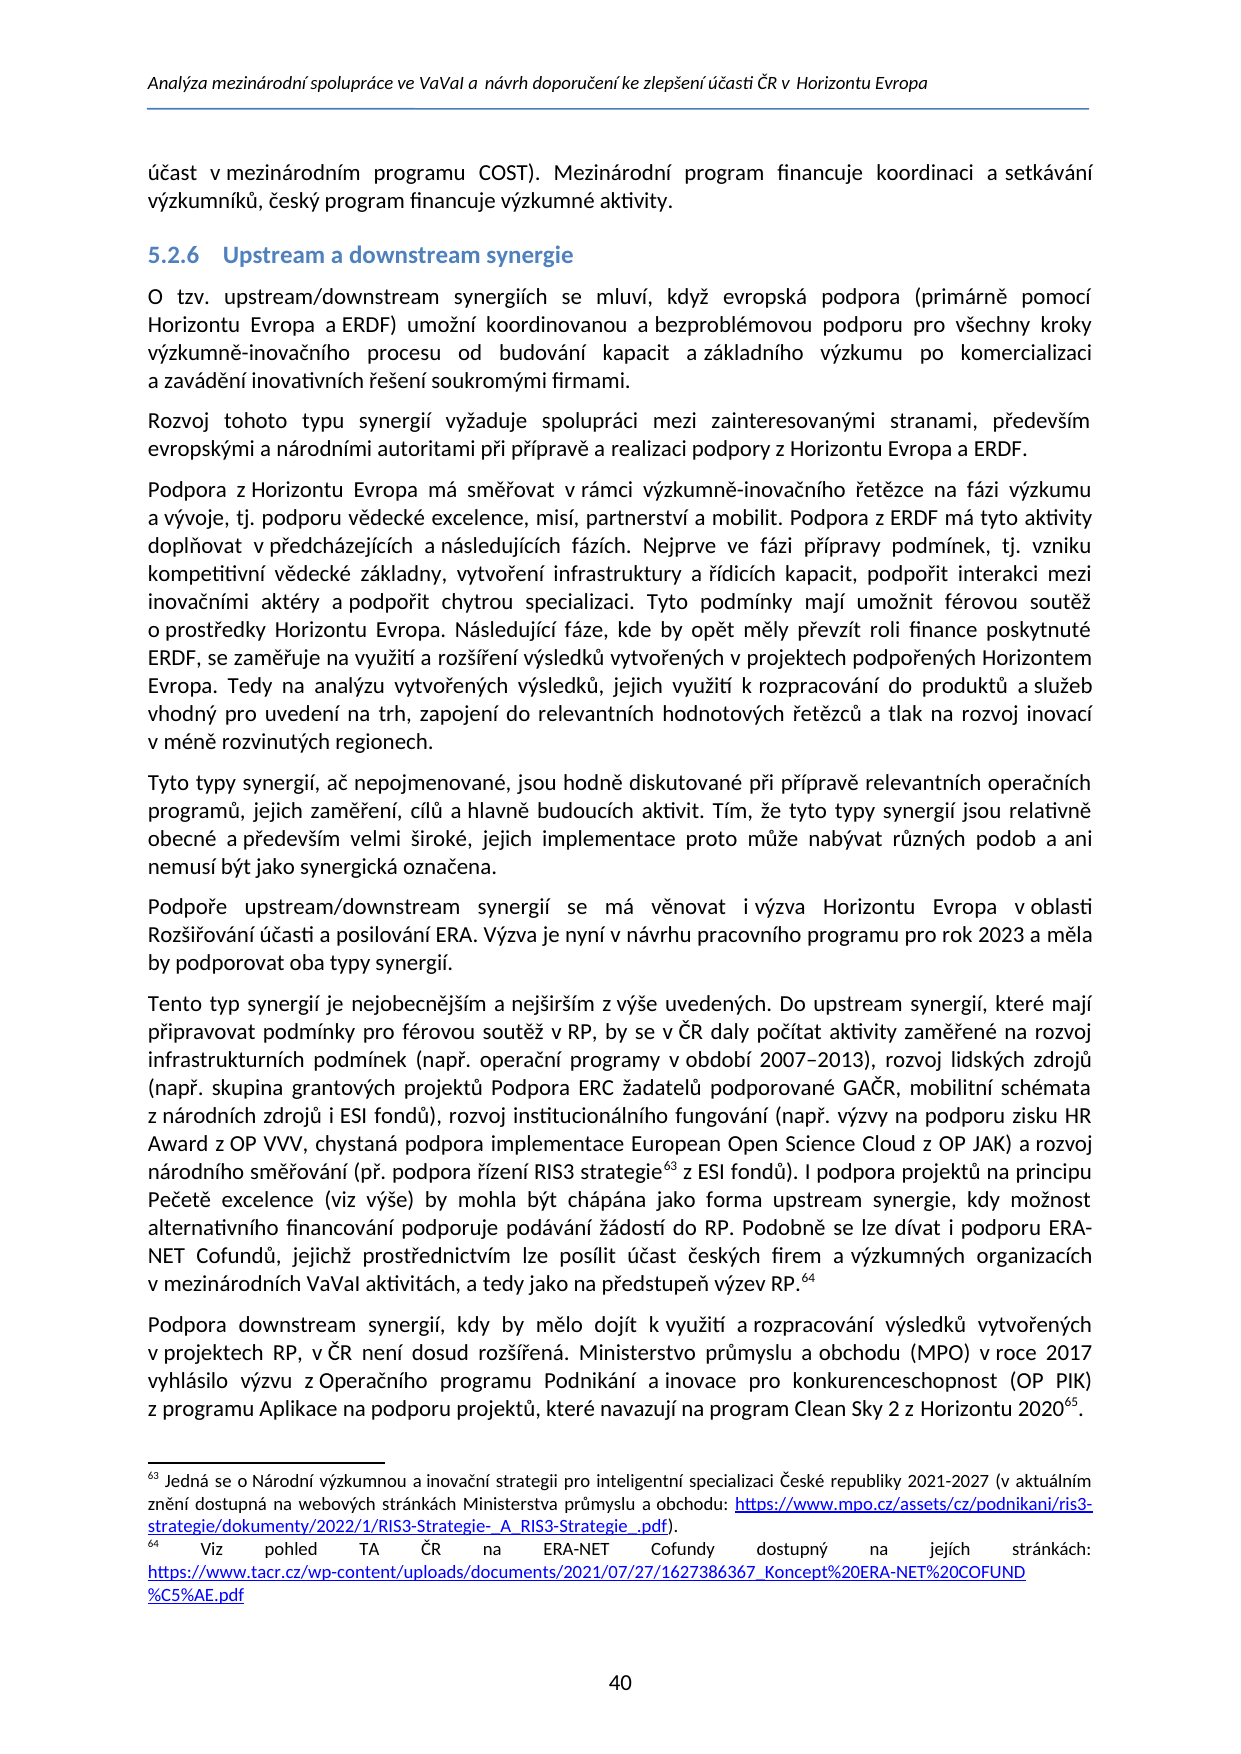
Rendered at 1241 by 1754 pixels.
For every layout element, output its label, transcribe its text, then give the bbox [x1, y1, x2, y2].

subtitle Upstream a downstream synergie [148, 239, 1092, 269]
text Podpora z Horizontu Evropa má směřovat v rámci výzkumně-inovačního řetězce na fázi výzkumu a vývoje, tj. podporu vědecké excelence, misí, partnerství a mobilit. Podpora z ERDF má tyto aktivity doplňovat v předcházejících a následujících fázích. Nejprve ve fázi přípravy podmínek, tj. vzniku kompetitivní vědecké základny, vytvoření infrastruktury a řídicích kapacit, podpořit interakci mezi inovačními aktéry a podpořit chytrou specializaci. Tyto podmínky mají umožnit férovou soutěž o prostředky Horizontu Evropa. Následující fáze, kde by opět měly převzít roli finance poskytnuté ERDF, se zaměřuje na využití a rozšíření výsledků vytvořených v projektech podpořených Horizontem Evropa. Tedy na analýzu vytvořených výsledků, jejich využití k rozpracování do produktů a služeb vhodný pro uvedení na trh, zapojení do relevantních hodnotových řetězců a tlak na rozvoj inovací v méně rozvinutých regionech. [148, 475, 1092, 755]
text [148, 158, 1092, 214]
text Podpora downstream synergií, kdy by mělo dojít k využití a rozpracování výsledků vytvořených v projektech RP, v ČR není dosud rozšířená. Ministerstvo průmyslu a obchodu (MPO) v roce 2017 vyhlásilo výzvu z Operačního programu Podnikání a inovace pro konkurenceschopnost (OP PIK) z programu Aplikace na podporu projektů, které navazují na program Clean Sky 2 z Horizontu 2020. [148, 1310, 1092, 1422]
text Rozvoj tohoto typu synergií vyžaduje spolupráci mezi zainteresovanými stranami, především evropskými a národními autoritami při přípravě a realizaci podpory z Horizontu Evropa a ERDF. [148, 407, 1092, 463]
text Tento typ synergií je nejobecnějším a nejširším z výše uvedených. Do upstream synergií, které mají připravovat podmínky pro férovou soutěž v RP, by se v ČR daly počítat aktivity zaměřené na rozvoj infrastrukturních podmínek (např. operační programy v období 2007–2013), rozvoj lidských zdrojů (např. skupina grantových projektů Podpora ERC žadatelů podporované GAČR, mobilitní schémata z národních zdrojů i ESI fondů), rozvoj institucionálního fungování (např. výzvy na podporu zisku HR Award z OP VVV, chystaná podpora implementace European Open Science Cloud z OP JAK) a rozvoj národního směřování (př. podpora řízení RIS3 strategie z ESI fondů). I podpora projektů na principu Pečetě excelence (viz výše) by mohla být chápána jako forma upstream synergie, kdy možnost alternativního financování podporuje podávání žádostí do RP. Podobně se lze dívat i podporu ERA-NET Cofundů, jejichž prostřednictvím lze posílit účast českých firem a výzkumných organizacích v mezinárodních VaVaI aktivitách, a tedy jako na předstupeň výzev RP. [148, 989, 1092, 1297]
text Tyto typy synergií, ač nepojmenované, jsou hodně diskutované při přípravě relevantních operačních programů, jejich zaměření, cílů a hlavně budoucích aktivit. Tím, že tyto typy synergií jsou relativně obecné a především velmi široké, jejich implementace proto může nabývat různých podob a ani nemusí být jako synergická označena. [148, 768, 1092, 880]
text O tzv. upstream/downstream synergiích se mluví, když evropská podpora (primárně pomocí Horizontu Evropa a ERDF) umožní koordinovanou a bezproblémovou podporu pro všechny kroky výzkumně-inovačního procesu od budování kapacit a základního výzkumu po komercializaci a zavádění inovativních řešení soukromými firmami. [148, 282, 1092, 394]
text Podpoře upstream/downstream synergií se má věnovat i výzva Horizontu Evropa v oblasti Rozšiřování účasti a posilování ERA. Výzva je nyní v návrhu pracovního programu pro rok 2023 a měla by podporovat oba typy synergií. [148, 892, 1092, 976]
